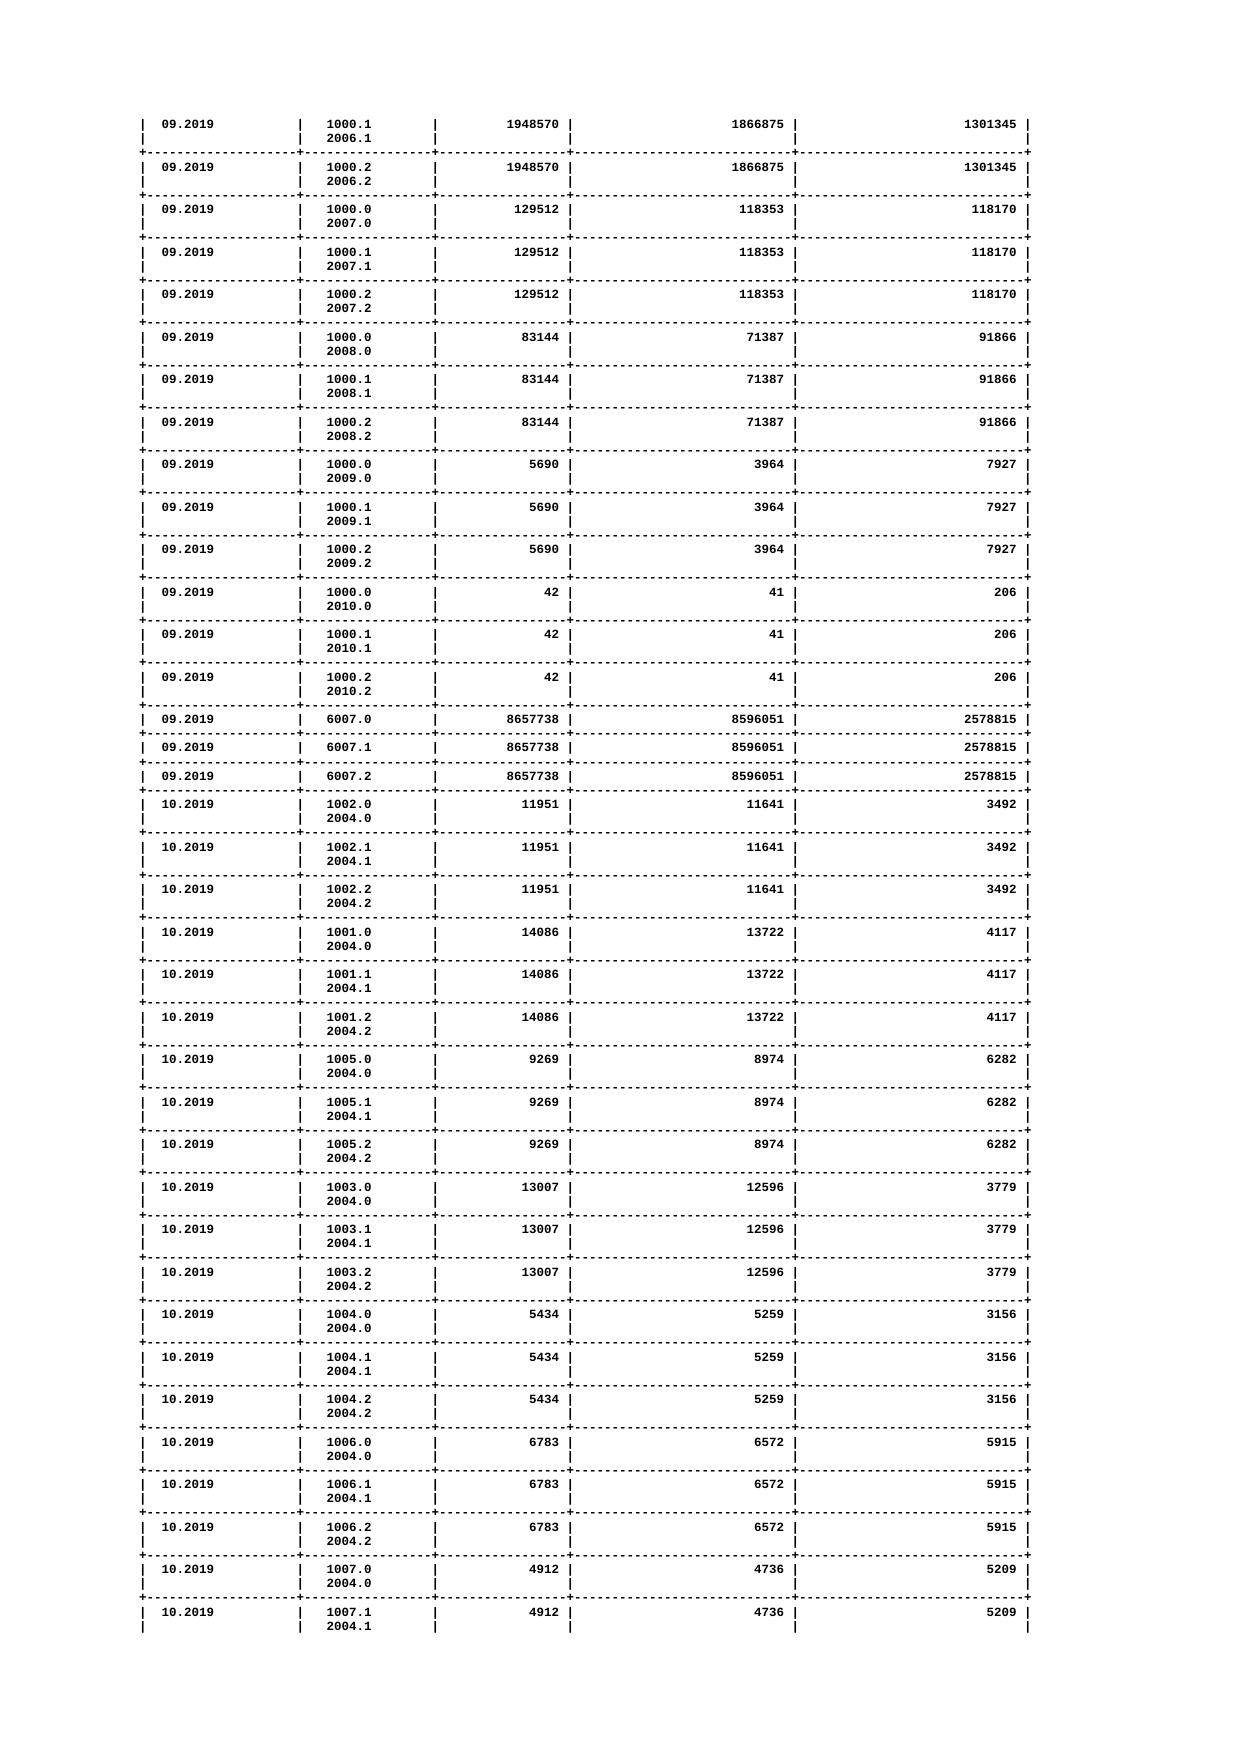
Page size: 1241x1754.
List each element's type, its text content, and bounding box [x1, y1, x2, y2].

text | 10.2019 | 1003.0 | 13007 | 12596 | 3779 | [139, 1181, 1101, 1195]
text +--------------------+-----------------+-----------------+-----------------------------+------------------------------+ [139, 231, 1101, 246]
text +--------------------+-----------------+-----------------+-----------------------------+------------------------------+ [139, 359, 1101, 373]
text | 10.2019 | 1003.2 | 13007 | 12596 | 3779 | [139, 1266, 1101, 1280]
text | 09.2019 | 1000.2 | 129512 | 118353 | 118170 | [139, 288, 1101, 302]
text +--------------------+-----------------+-----------------+-----------------------------+------------------------------+ [139, 1464, 1101, 1478]
text +--------------------+-----------------+-----------------+-----------------------------+------------------------------+ [139, 1124, 1101, 1138]
text | 10.2019 | 1007.0 | 4912 | 4736 | 5209 | [139, 1563, 1101, 1577]
text +--------------------+-----------------+-----------------+-----------------------------+------------------------------+ [139, 1336, 1101, 1351]
text | 09.2019 | 1000.2 | 42 | 41 | 206 | [139, 671, 1101, 685]
text | | 2009.1 | | | | [139, 515, 1101, 529]
text +--------------------+-----------------+-----------------+-----------------------------+------------------------------+ [139, 911, 1101, 926]
text | | 2004.2 | | | | [139, 897, 1101, 911]
text | | 2004.0 | | | | [139, 1450, 1101, 1464]
text +--------------------+-----------------+-----------------+-----------------------------+------------------------------+ [139, 1549, 1101, 1563]
text | | 2006.2 | | | | [139, 175, 1101, 189]
text | 10.2019 | 1001.0 | 14086 | 13722 | 4117 | [139, 926, 1101, 940]
text +--------------------+-----------------+-----------------+-----------------------------+------------------------------+ [139, 954, 1101, 968]
text | 09.2019 | 1000.0 | 5690 | 3964 | 7927 | [139, 458, 1101, 472]
text | 09.2019 | 1000.1 | 42 | 41 | 206 | [139, 628, 1101, 642]
text | | 2004.1 | | | | [139, 1620, 1101, 1634]
text +--------------------+-----------------+-----------------+-----------------------------+------------------------------+ [139, 756, 1101, 770]
text +--------------------+-----------------+-----------------+-----------------------------+------------------------------+ [139, 784, 1101, 798]
text | 10.2019 | 1004.1 | 5434 | 5259 | 3156 | [139, 1351, 1101, 1365]
text +--------------------+-----------------+-----------------+-----------------------------+------------------------------+ [139, 1379, 1101, 1393]
text | 09.2019 | 1000.1 | 83144 | 71387 | 91866 | [139, 373, 1101, 387]
text | | 2004.0 | | | | [139, 940, 1101, 954]
text | 09.2019 | 1000.0 | 42 | 41 | 206 | [139, 586, 1101, 600]
text +--------------------+-----------------+-----------------+-----------------------------+------------------------------+ [139, 1166, 1101, 1181]
text +--------------------+-----------------+-----------------+-----------------------------+------------------------------+ [139, 571, 1101, 586]
text | 09.2019 | 1000.0 | 129512 | 118353 | 118170 | [139, 203, 1101, 217]
text | 10.2019 | 1003.1 | 13007 | 12596 | 3779 | [139, 1223, 1101, 1237]
text | | 2007.1 | | | | [139, 260, 1101, 274]
text | | 2008.2 | | | | [139, 430, 1101, 444]
text | 09.2019 | 1000.1 | 1948570 | 1866875 | 1301345 | [139, 118, 1101, 132]
text | | 2004.2 | | | | [139, 1280, 1101, 1294]
text | | 2009.0 | | | | [139, 472, 1101, 486]
text +--------------------+-----------------+-----------------+-----------------------------+------------------------------+ [139, 1251, 1101, 1266]
text | 09.2019 | 6007.0 | 8657738 | 8596051 | 2578815 | [139, 713, 1101, 727]
text | 09.2019 | 1000.2 | 83144 | 71387 | 91866 | [139, 416, 1101, 430]
text +--------------------+-----------------+-----------------+-----------------------------+------------------------------+ [139, 316, 1101, 331]
text | | 2006.1 | | | | [139, 132, 1101, 146]
text +--------------------+-----------------+-----------------+-----------------------------+------------------------------+ [139, 486, 1101, 501]
text | | 2004.1 | | | | [139, 1492, 1101, 1506]
text +--------------------+-----------------+-----------------+-----------------------------+------------------------------+ [139, 1294, 1101, 1308]
text | 09.2019 | 1000.0 | 83144 | 71387 | 91866 | [139, 331, 1101, 345]
text | | 2004.1 | | | | [139, 1110, 1101, 1124]
text | | 2010.1 | | | | [139, 642, 1101, 656]
text | | 2004.1 | | | | [139, 1237, 1101, 1251]
text | 09.2019 | 1000.2 | 5690 | 3964 | 7927 | [139, 543, 1101, 557]
text +--------------------+-----------------+-----------------+-----------------------------+------------------------------+ [139, 869, 1101, 883]
text | 10.2019 | 1002.1 | 11951 | 11641 | 3492 | [139, 841, 1101, 855]
text | | 2004.0 | | | | [139, 1195, 1101, 1209]
text | 10.2019 | 1007.1 | 4912 | 4736 | 5209 | [139, 1606, 1101, 1620]
text | | 2004.2 | | | | [139, 1152, 1101, 1166]
text | | 2008.1 | | | | [139, 387, 1101, 401]
text | 10.2019 | 1005.1 | 9269 | 8974 | 6282 | [139, 1096, 1101, 1110]
text +--------------------+-----------------+-----------------+-----------------------------+------------------------------+ [139, 727, 1101, 741]
text | | 2007.0 | | | | [139, 217, 1101, 231]
text | | 2004.0 | | | | [139, 1067, 1101, 1081]
text | 10.2019 | 1001.1 | 14086 | 13722 | 4117 | [139, 968, 1101, 982]
text | 09.2019 | 1000.1 | 5690 | 3964 | 7927 | [139, 501, 1101, 515]
text +--------------------+-----------------+-----------------+-----------------------------+------------------------------+ [139, 274, 1101, 288]
text | | 2004.0 | | | | [139, 812, 1101, 826]
text | | 2004.2 | | | | [139, 1407, 1101, 1421]
text | 10.2019 | 1004.2 | 5434 | 5259 | 3156 | [139, 1393, 1101, 1407]
text | | 2010.0 | | | | [139, 600, 1101, 614]
text | 10.2019 | 1006.0 | 6783 | 6572 | 5915 | [139, 1436, 1101, 1450]
text +--------------------+-----------------+-----------------+-----------------------------+------------------------------+ [139, 826, 1101, 841]
text | 09.2019 | 1000.1 | 129512 | 118353 | 118170 | [139, 246, 1101, 260]
text | 10.2019 | 1006.1 | 6783 | 6572 | 5915 | [139, 1478, 1101, 1492]
text | | 2009.2 | | | | [139, 557, 1101, 571]
text +--------------------+-----------------+-----------------+-----------------------------+------------------------------+ [139, 444, 1101, 458]
text +--------------------+-----------------+-----------------+-----------------------------+------------------------------+ [139, 529, 1101, 543]
text | | 2004.2 | | | | [139, 1535, 1101, 1549]
text | | 2004.0 | | | | [139, 1322, 1101, 1336]
text | | 2010.2 | | | | [139, 685, 1101, 699]
text +--------------------+-----------------+-----------------+-----------------------------+------------------------------+ [139, 189, 1101, 203]
text | | 2008.0 | | | | [139, 345, 1101, 359]
text +--------------------+-----------------+-----------------+-----------------------------+------------------------------+ [139, 1039, 1101, 1053]
text | | 2004.0 | | | | [139, 1577, 1101, 1591]
text +--------------------+-----------------+-----------------+-----------------------------+------------------------------+ [139, 614, 1101, 628]
text | 10.2019 | 1004.0 | 5434 | 5259 | 3156 | [139, 1308, 1101, 1322]
text | 10.2019 | 1002.0 | 11951 | 11641 | 3492 | [139, 798, 1101, 812]
text | | 2004.2 | | | | [139, 1025, 1101, 1039]
text | 10.2019 | 1005.0 | 9269 | 8974 | 6282 | [139, 1053, 1101, 1067]
text +--------------------+-----------------+-----------------+-----------------------------+------------------------------+ [139, 1421, 1101, 1436]
text | | 2004.1 | | | | [139, 1365, 1101, 1379]
text | | 2004.1 | | | | [139, 982, 1101, 996]
text | 09.2019 | 6007.2 | 8657738 | 8596051 | 2578815 | [139, 770, 1101, 784]
text +--------------------+-----------------+-----------------+-----------------------------+------------------------------+ [139, 401, 1101, 416]
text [139, 146, 1101, 161]
text +--------------------+-----------------+-----------------+-----------------------------+------------------------------+ [139, 656, 1101, 671]
text | 10.2019 | 1002.2 | 11951 | 11641 | 3492 | [139, 883, 1101, 897]
text | | 2004.1 | | | | [139, 855, 1101, 869]
text | 09.2019 | 1000.2 | 1948570 | 1866875 | 1301345 | [139, 161, 1101, 175]
text +--------------------+-----------------+-----------------+-----------------------------+------------------------------+ [139, 1209, 1101, 1223]
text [139, 1591, 1101, 1606]
text +--------------------+-----------------+-----------------+-----------------------------+------------------------------+ [139, 996, 1101, 1011]
text +--------------------+-----------------+-----------------+-----------------------------+------------------------------+ [139, 699, 1101, 713]
text | 09.2019 | 6007.1 | 8657738 | 8596051 | 2578815 | [139, 741, 1101, 756]
text | 10.2019 | 1006.2 | 6783 | 6572 | 5915 | [139, 1521, 1101, 1535]
text | 10.2019 | 1005.2 | 9269 | 8974 | 6282 | [139, 1138, 1101, 1152]
text +--------------------+-----------------+-----------------+-----------------------------+------------------------------+ [139, 1081, 1101, 1096]
text | | 2007.2 | | | | [139, 302, 1101, 316]
text +--------------------+-----------------+-----------------+-----------------------------+------------------------------+ [139, 1506, 1101, 1521]
text | 10.2019 | 1001.2 | 14086 | 13722 | 4117 | [139, 1011, 1101, 1025]
